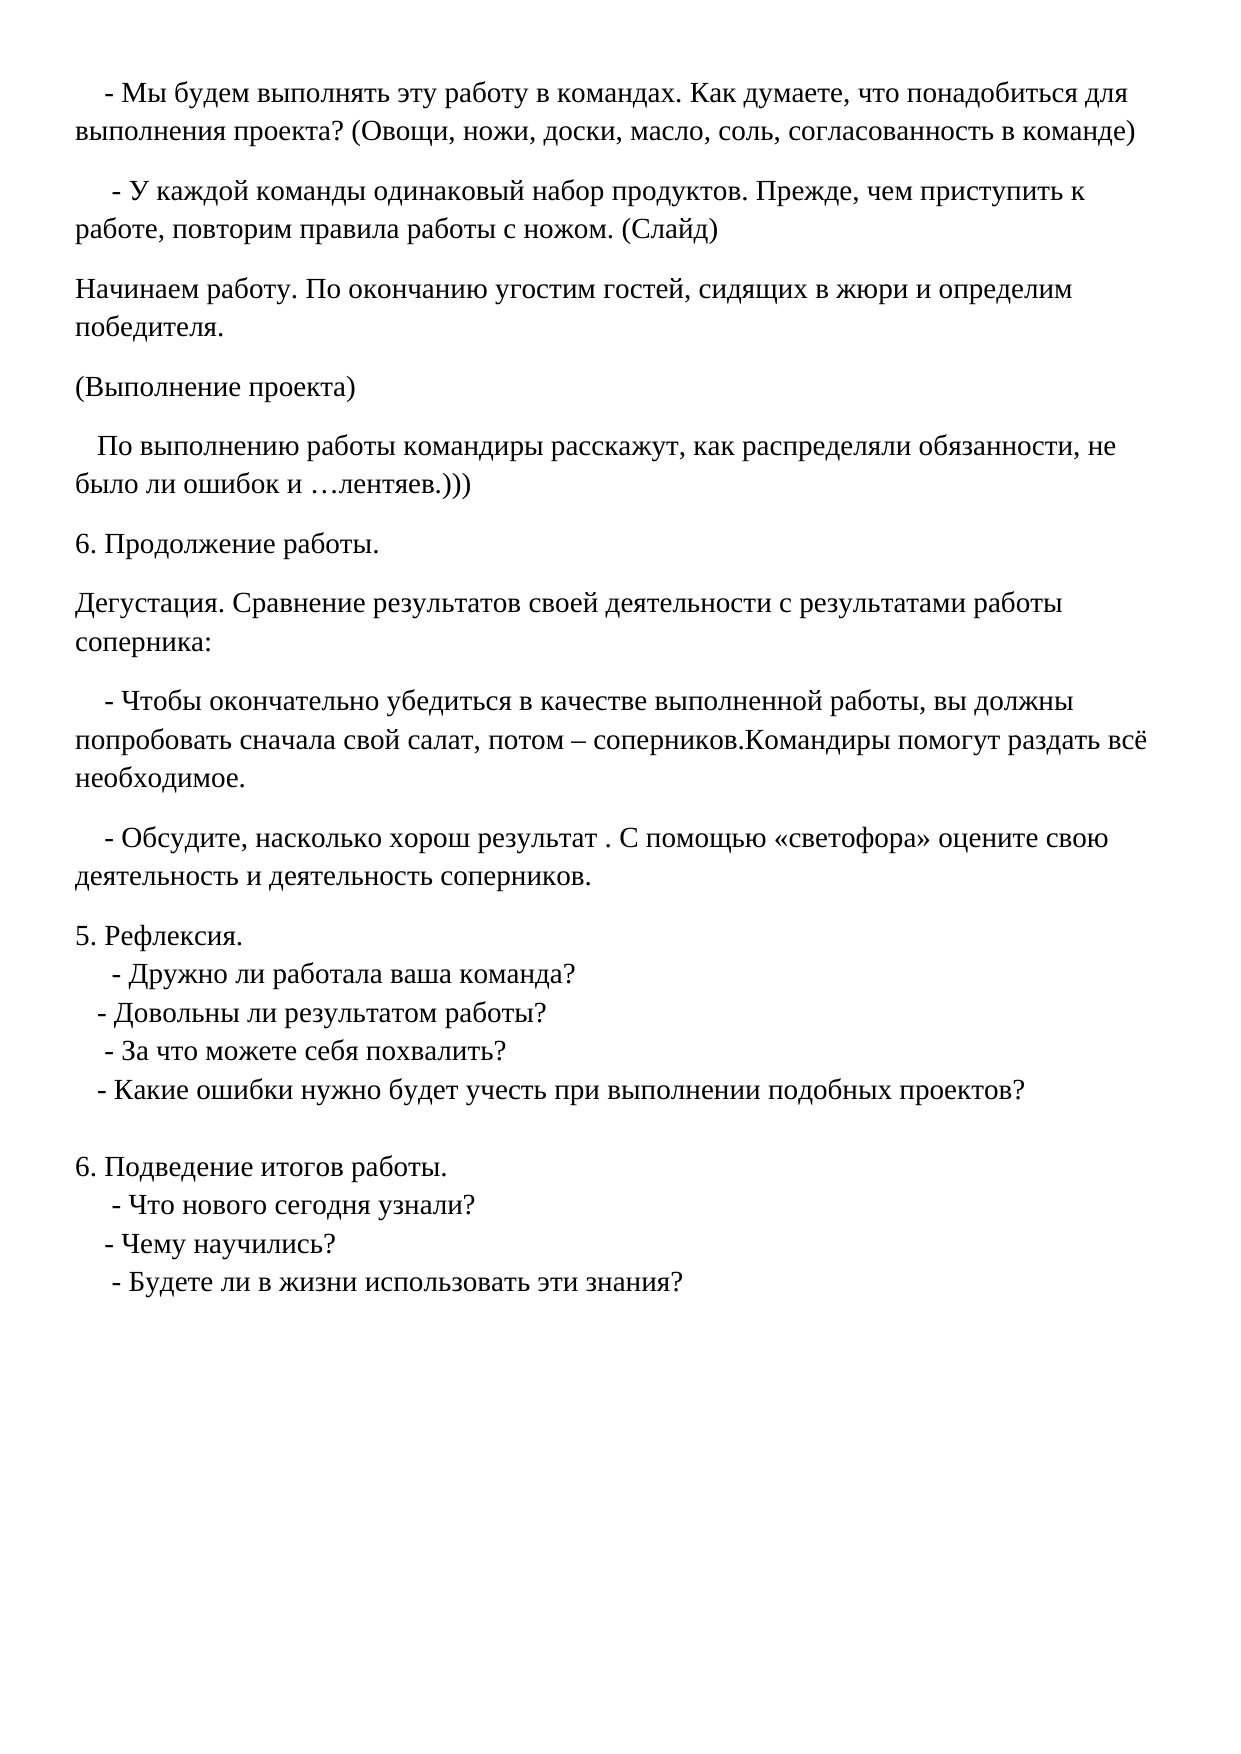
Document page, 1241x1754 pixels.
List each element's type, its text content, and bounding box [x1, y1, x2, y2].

text - Довольны ли результатом работы? [75, 995, 1165, 1028]
text 6. Продолжение работы. [75, 526, 1165, 559]
text - Мы будем выполнять эту работу в командах. Как думаете, что понадобиться для выполнения проекта? (Овощи, ножи, доски, масло, соль, согласованность в команде) [75, 75, 1165, 147]
text - Что нового сегодня узнали? [75, 1187, 1165, 1221]
text - Будете ли в жизни использовать эти знания? [75, 1264, 1165, 1298]
text Дегустация. Сравнение результатов своей деятельности с результатами работы соперника: [75, 585, 1165, 657]
text - Какие ошибки нужно будет учесть при выполнении подобных проектов? [75, 1072, 1165, 1105]
text 5. Рефлексия. [75, 918, 1165, 951]
text - За что можете себя похвалить? [75, 1033, 1165, 1067]
text - Чему научились? [75, 1226, 1165, 1259]
text - Обсудите, насколько хорош результат . С помощью «светофора» оцените свою деятельность и деятельность соперников. [75, 820, 1165, 892]
text По выполнению работы командиры расскажут, как распределяли обязанности, не было ли ошибок и …лентяев.))) [75, 428, 1165, 500]
text 6. Подведение итогов работы. [75, 1149, 1165, 1182]
text - Чтобы окончательно убедиться в качестве выполненной работы, вы должны попробовать сначала свой салат, потом – соперников.Командиры помогут раздать всё необходимое. [75, 683, 1165, 794]
text - Дружно ли работала ваша команда? [75, 956, 1165, 990]
text Начинаем работу. По окончанию угостим гостей, сидящих в жюри и определим победителя. [75, 271, 1165, 343]
text (Выполнение проекта) [75, 369, 1165, 402]
text - У каждой команды одинаковый набор продуктов. Прежде, чем приступить к работе, повторим правила работы с ножом. (Слайд) [75, 173, 1165, 245]
